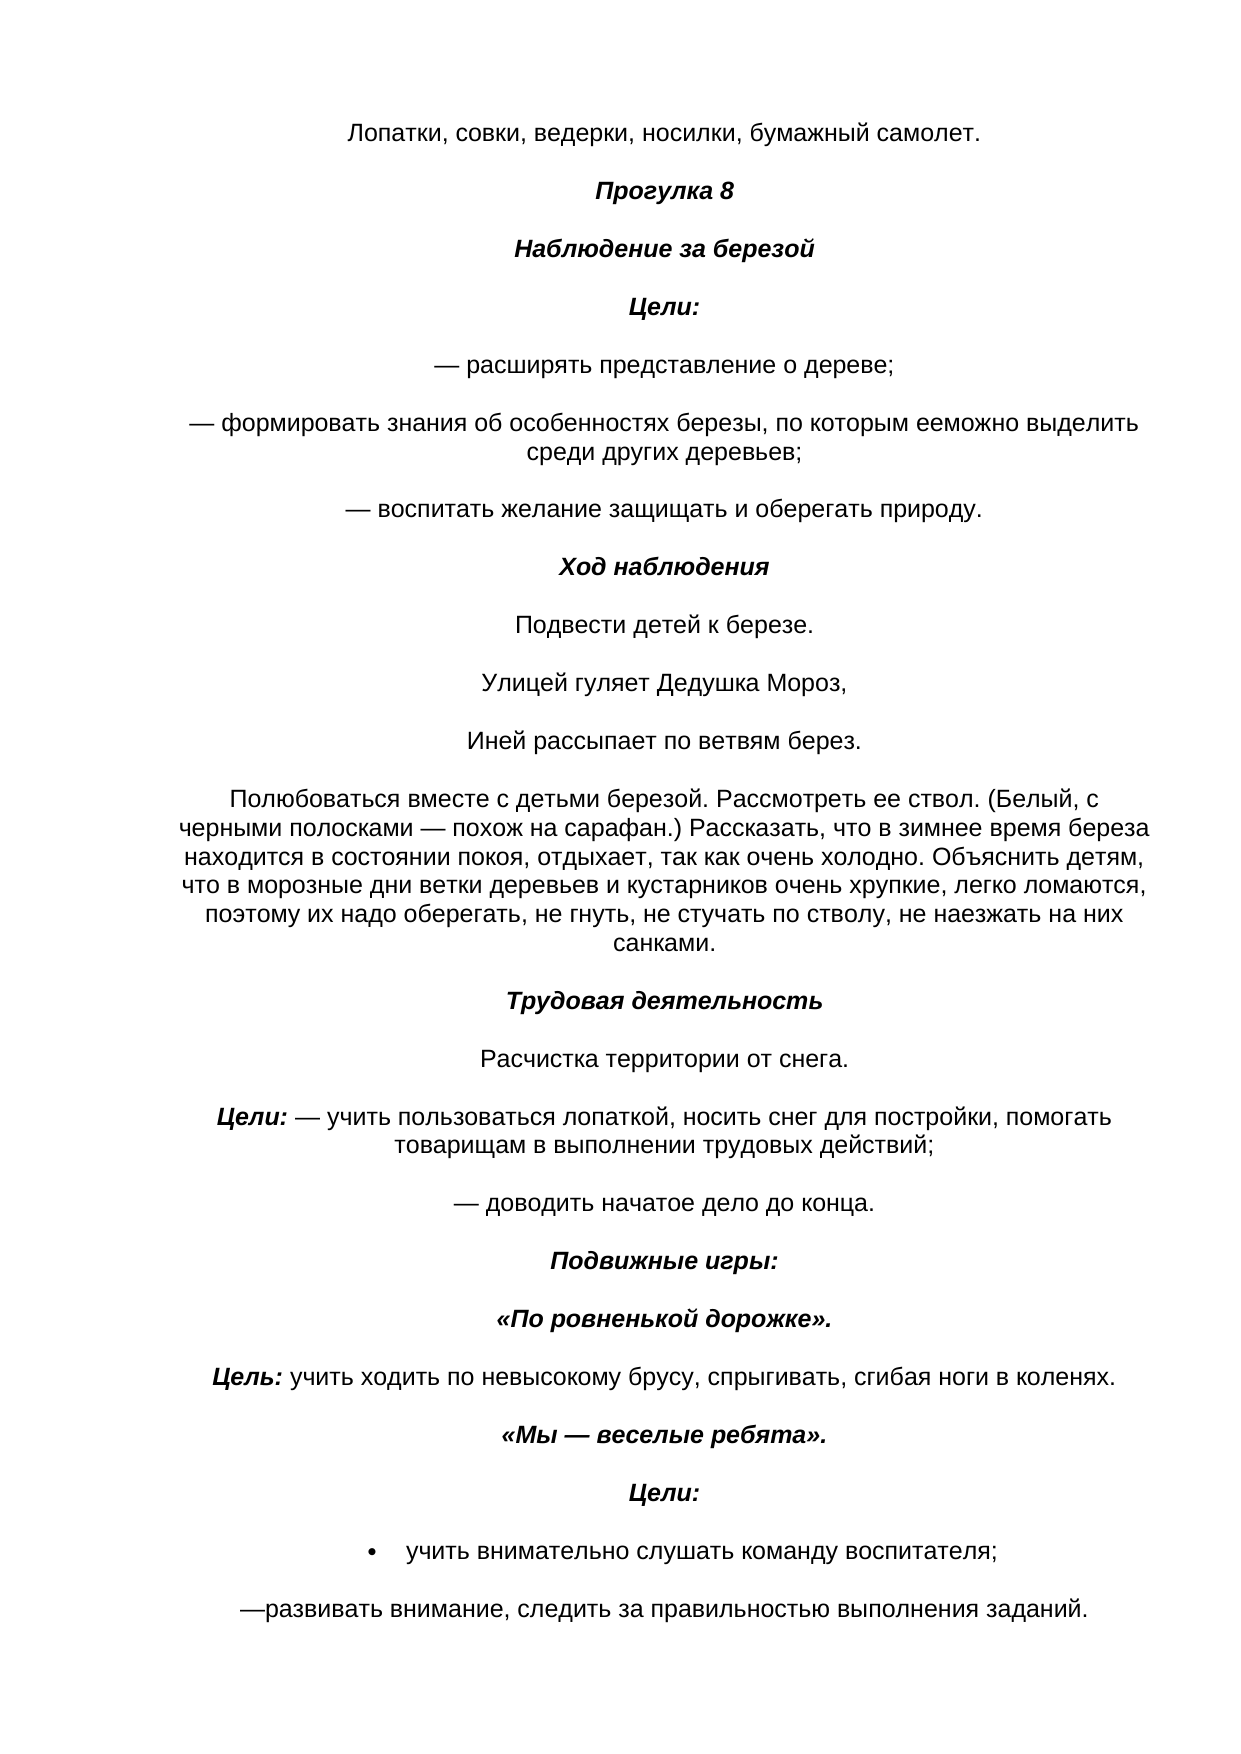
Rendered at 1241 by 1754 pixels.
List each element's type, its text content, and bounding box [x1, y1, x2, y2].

text «По ровненькой дорожке». [177, 1304, 1152, 1333]
text Прогулка 8 [177, 176, 1152, 205]
text Ход наблюдения [177, 552, 1152, 581]
text Цель: учить ходить по невысокому брусу, спрыгивать, сгибая ноги в коленях. [177, 1362, 1152, 1391]
text Подвижные игры: [177, 1246, 1152, 1275]
text Иней рассыпает по ветвям берез. [177, 726, 1152, 755]
text Лопатки, совки, ведерки, носилки, бумажный самолет. [177, 118, 1152, 147]
text Расчистка территории от снега. [177, 1043, 1152, 1072]
text — формировать знания об особенностях березы, по которым ееможно выделить среди других деревьев; [177, 408, 1152, 465]
text — доводить начатое дело до конца. [177, 1188, 1152, 1217]
text —развивать внимание, следить за правильностью выполнения заданий. [177, 1593, 1152, 1622]
text Полюбоваться вместе с детьми березой. Рассмотреть ее ствол. (Белый, с черными полосками — похож на сарафан.) Рассказать, что в зимнее время береза находится в состоянии покоя, отдыхает, так как очень холодно. Объяснить детям, что в морозные дни ветки деревьев и кустарников очень хрупкие, легко ломаются, поэтому их надо оберегать, не гнуть, не стучать по стволу, не наезжать на них санками. [177, 784, 1152, 956]
text «Мы — веселые ребята». [177, 1420, 1152, 1448]
text Цели: — учить пользоваться лопаткой, носить снег для постройки, помогать товарищам в выполнении трудовых действий; [177, 1101, 1152, 1159]
text Улицей гуляет Дедушка Мороз, [177, 668, 1152, 697]
text Цели: [177, 292, 1152, 321]
text — воспитать желание защищать и оберегать природу. [177, 494, 1152, 523]
text Подвести детей к березе. [177, 610, 1152, 639]
text Наблюдение за березой [177, 234, 1152, 263]
text Трудовая деятельность [177, 986, 1152, 1014]
text — расширять представление о дереве; [177, 350, 1152, 378]
list учить внимательно слушать команду воспитателя; [215, 1536, 1152, 1564]
text Цели: [177, 1478, 1152, 1506]
